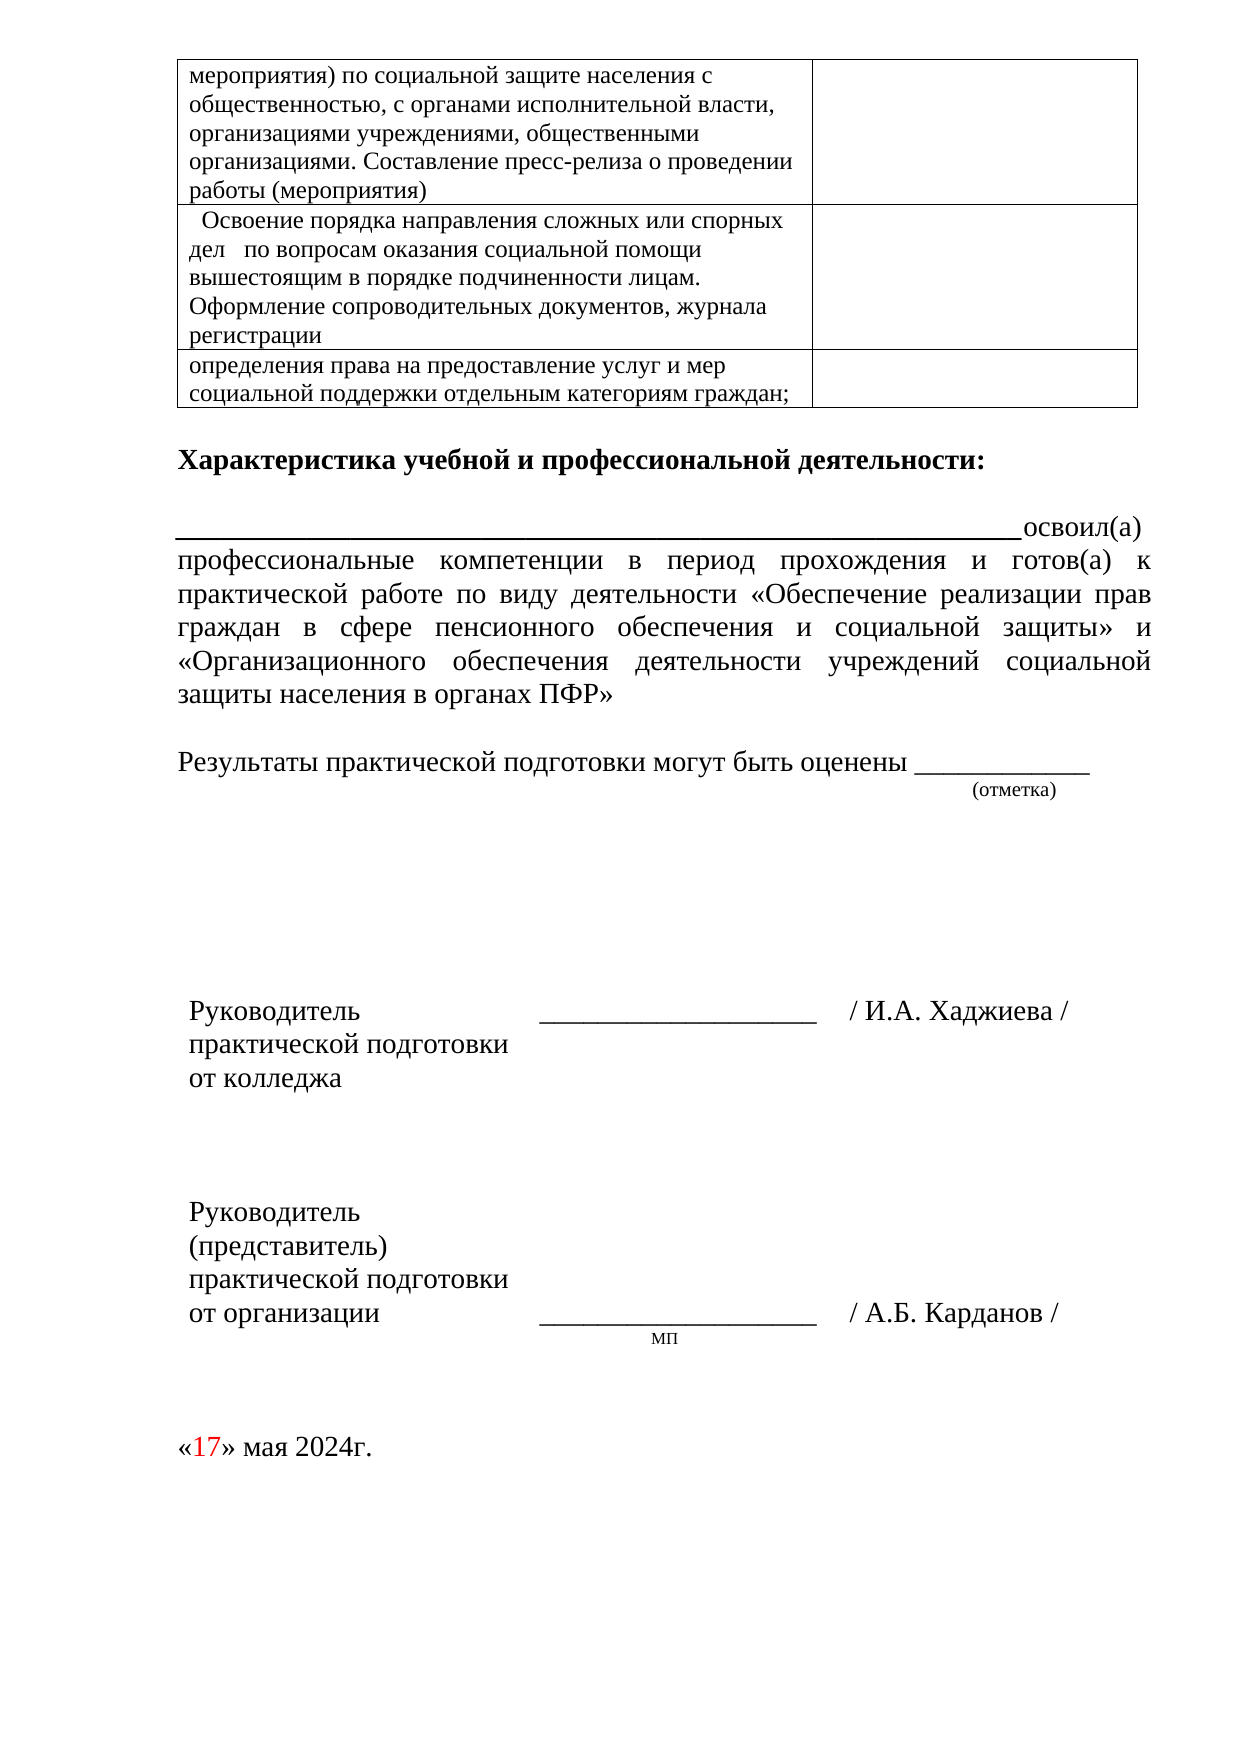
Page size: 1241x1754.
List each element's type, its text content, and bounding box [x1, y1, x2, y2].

table_cell определения права на предоставление услуг и мер социальной поддержки отдельным категориям граждан; [178, 350, 812, 407]
table_cell Руководитель (представитель) практической подготовки от организации [177, 1094, 528, 1328]
text __________________________________________________________освоил(а) профессиональные компетенции в период прохождения и готов(а) к практической работе по виду деятельности «Обеспечение реализации прав граждан в сфере пенсионного обеспечения и социальной защиты» и «Организационного обеспечения деятельности учреждений социальной защиты населения в органах ПФР» [177, 509, 1152, 710]
table_header ___________________ [528, 960, 838, 1094]
text (отметка) [177, 777, 1152, 801]
table_cell [813, 350, 1137, 407]
table_cell ___________________ [528, 1094, 838, 1328]
text МП [177, 1328, 1152, 1362]
table_cell Освоение порядка направления сложных или спорных дел по вопросам оказания социальной помощи вышестоящим в порядке подчиненности лицам. Оформление сопроводительных документов, журнала регистрации [178, 205, 812, 349]
text Характеристика учебной и профессиональной деятельности: [177, 442, 1152, 475]
text «17» мая 2024г. [177, 1429, 1152, 1463]
table_cell [813, 60, 1137, 204]
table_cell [178, 60, 812, 204]
table_cell / А.Б. Карданов / [838, 1094, 1151, 1328]
table_header / И.А. Хаджиева / [838, 960, 1151, 1094]
table_header Руководитель практической подготовки от колледжа [177, 960, 528, 1094]
text Результаты практической подготовки могут быть оценены ____________ [177, 744, 1152, 777]
table_cell [813, 205, 1137, 349]
